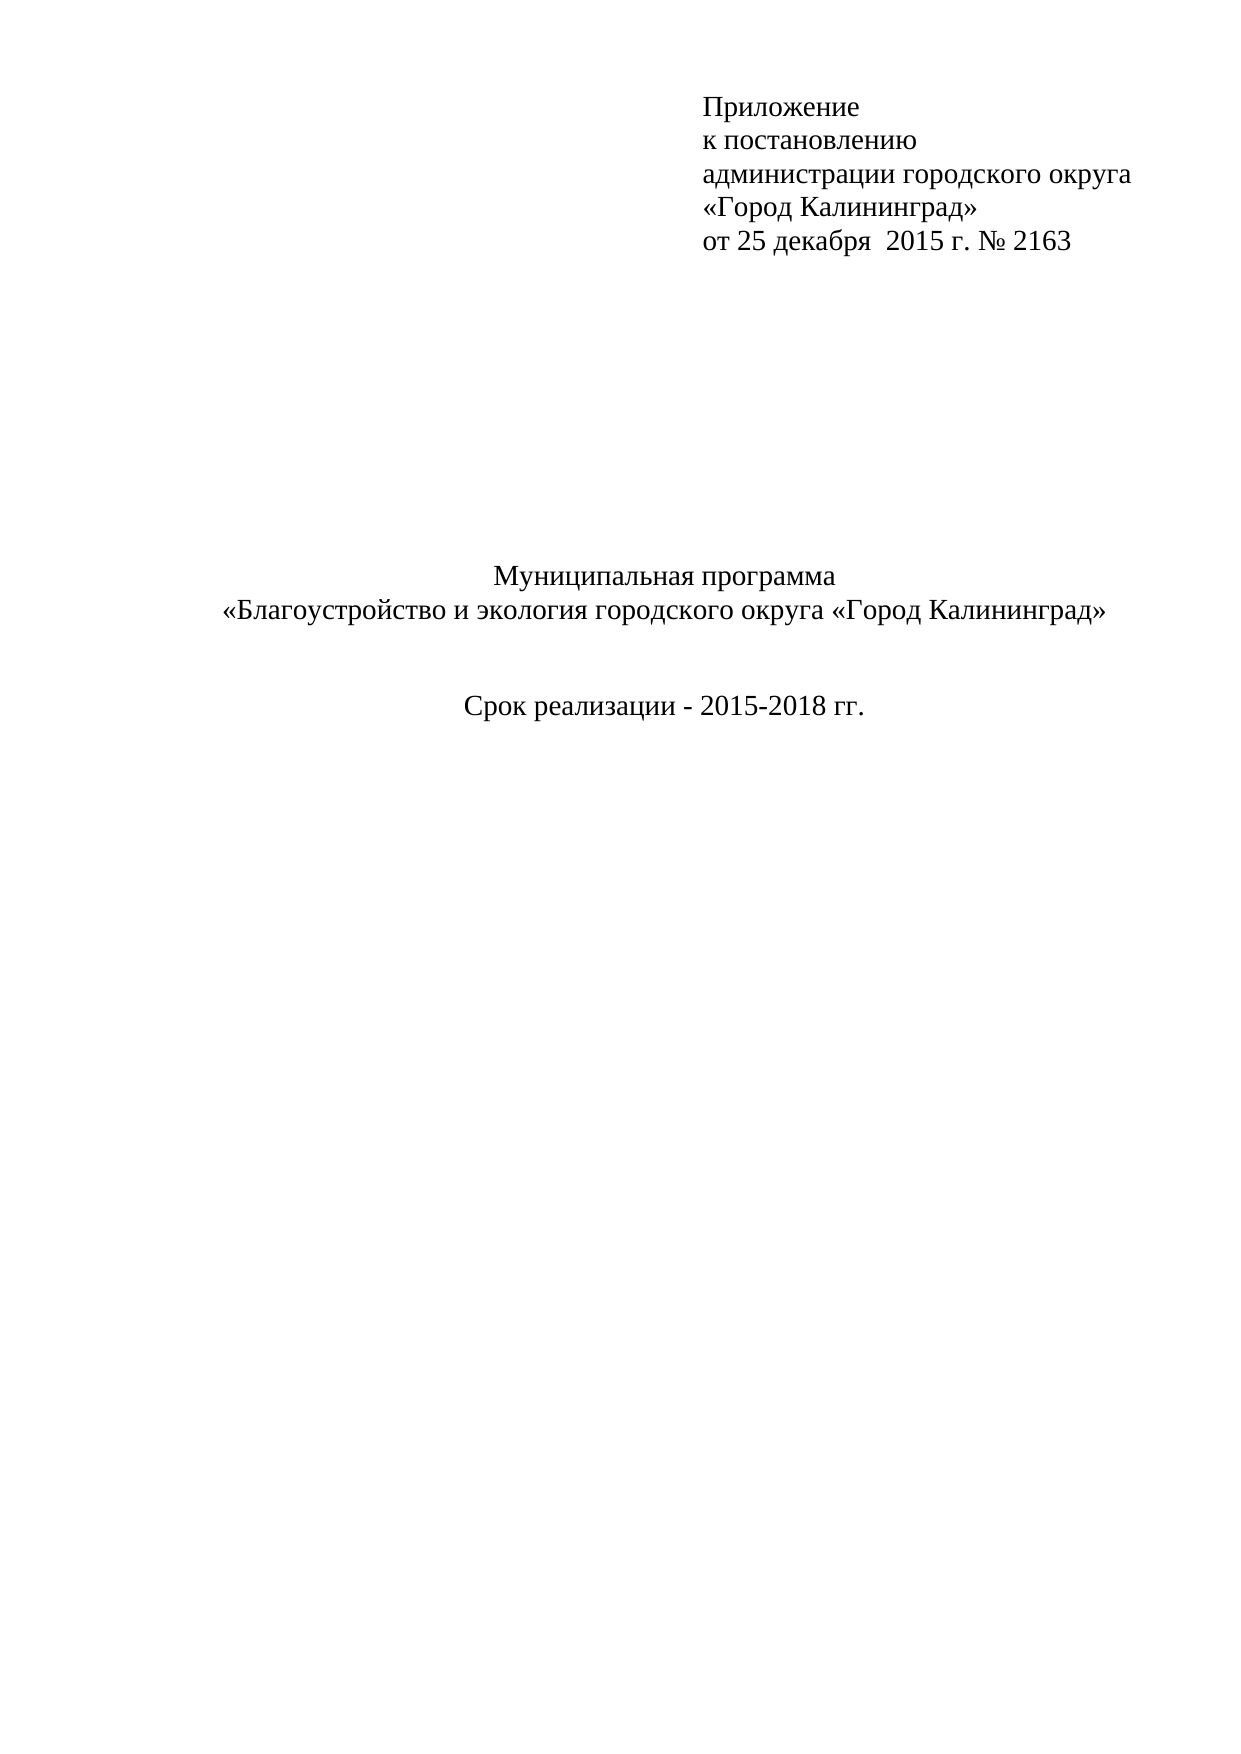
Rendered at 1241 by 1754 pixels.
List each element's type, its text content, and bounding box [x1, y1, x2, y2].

text администрации городского округа «Город Калининград» [702, 156, 1152, 223]
text Приложение [702, 89, 1152, 122]
text от 25 декабря 2015 г. № 2163 [702, 223, 1152, 256]
text «Благоустройство и экология городского округа «Город Калининград» [177, 592, 1152, 625]
text к постановлению [702, 122, 1152, 156]
text Муниципальная программа [177, 558, 1152, 592]
text Срок реализации - 2015-2018 гг. [177, 688, 1152, 721]
